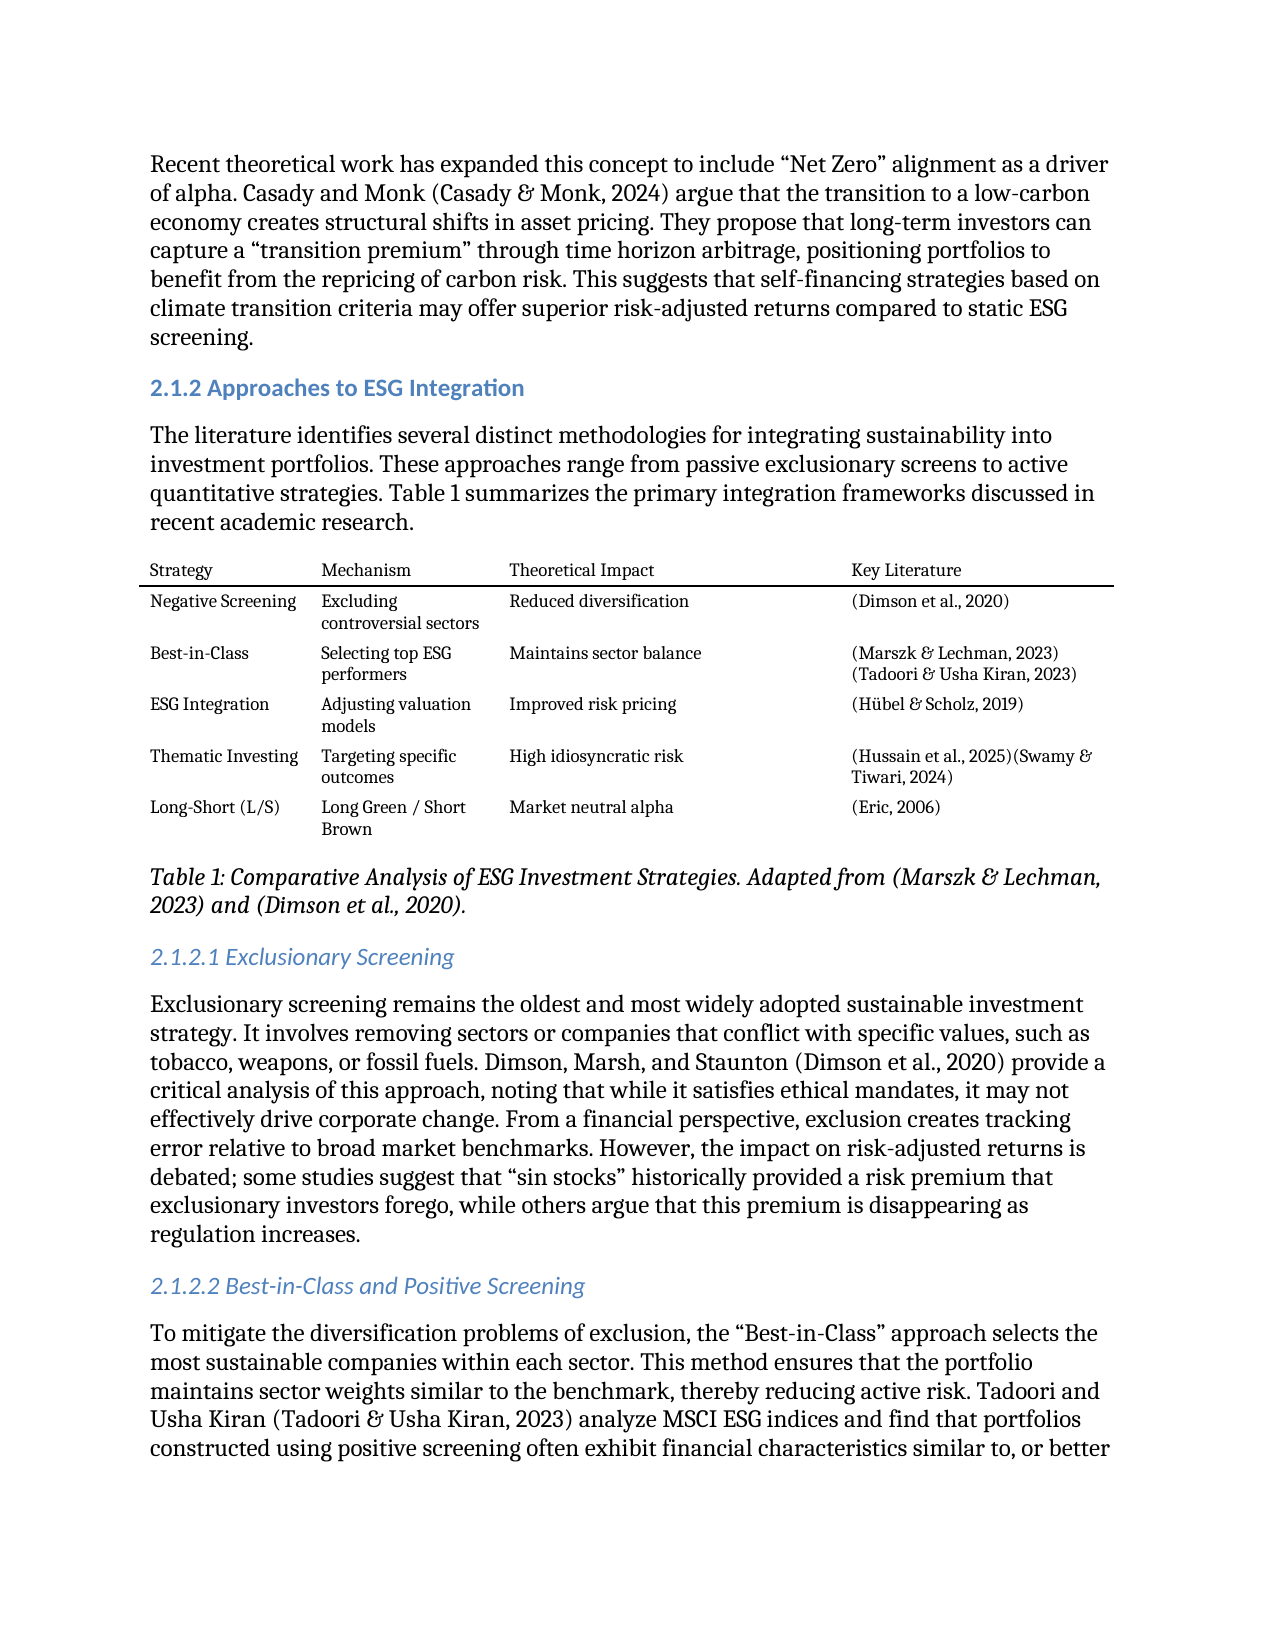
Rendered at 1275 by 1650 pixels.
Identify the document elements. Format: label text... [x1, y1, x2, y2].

table_cell Reduced diversification [498, 587, 840, 638]
table_cell (Marszk & Lechman, 2023)(Tadoori & Usha Kiran, 2023) [840, 638, 1114, 689]
table_cell Adjusting valuation models [310, 690, 498, 741]
text Table 1: Comparative Analysis of ESG Investment Strategies. Adapted from (Marszk & Lechman, 2023) and (Dimson et al., 2020). [150, 863, 1125, 920]
table_cell ESG Integration [139, 690, 310, 741]
table_header Strategy [139, 555, 310, 585]
table_cell Long Green / Short Brown [310, 793, 498, 844]
table_cell Selecting top ESG performers [310, 638, 498, 689]
text Recent theoretical work has expanded this concept to include “Net Zero” alignment as a driver of alpha. Casady and Monk (Casady & Monk, 2024) argue that the transition to a low-carbon economy creates structural shifts in asset pricing. They propose that long-term investors can capture a “transition premium” through time horizon arbitrage, positioning portfolios to benefit from the repricing of carbon risk. This suggests that self-financing strategies based on climate transition criteria may offer superior risk-adjusted returns compared to static ESG screening. [150, 150, 1125, 351]
subtitle 2.1.2 Approaches to ESG Integration [150, 372, 1125, 403]
table_cell (Dimson et al., 2020) [840, 587, 1114, 638]
table_header Mechanism [310, 555, 498, 585]
table_cell (Hübel & Scholz, 2019) [840, 690, 1114, 741]
text The literature identifies several distinct methodologies for integrating sustainability into investment portfolios. These approaches range from passive exclusionary screens to active quantitative strategies. Table 1 summarizes the primary integration frameworks discussed in recent academic research. [150, 421, 1125, 536]
table_cell Maintains sector balance [498, 638, 840, 689]
table_cell Excluding controversial sectors [310, 587, 498, 638]
subtitle 2.1.2.1 Exclusionary Screening [150, 941, 1125, 971]
table_cell Best-in-Class [139, 638, 310, 689]
table_cell Targeting specific outcomes [310, 741, 498, 792]
table_header Theoretical Impact [498, 555, 840, 585]
table_cell Thematic Investing [139, 741, 310, 792]
table_header Key Literature [840, 555, 1114, 585]
text Exclusionary screening remains the oldest and most widely adopted sustainable investment strategy. It involves removing sectors or companies that conflict with specific values, such as tobacco, weapons, or fossil fuels. Dimson, Marsh, and Staunton (Dimson et al., 2020) provide a critical analysis of this approach, noting that while it satisfies ethical mandates, it may not effectively drive corporate change. From a financial perspective, exclusion creates tracking error relative to broad market benchmarks. However, the impact on risk-adjusted returns is debated; some studies suggest that “sin stocks” historically provided a risk premium that exclusionary investors forego, while others argue that this premium is disappearing as regulation increases. [150, 990, 1125, 1249]
table_cell (Hussain et al., 2025)(Swamy & Tiwari, 2024) [840, 741, 1114, 792]
table_cell (Eric, 2006) [840, 793, 1114, 844]
table_cell Market neutral alpha [498, 793, 840, 844]
table_cell High idiosyncratic risk [498, 741, 840, 792]
table_cell Negative Screening [139, 587, 310, 638]
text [150, 1319, 1125, 1463]
table_cell Long-Short (L/S) [139, 793, 310, 844]
table_cell Improved risk pricing [498, 690, 840, 741]
subtitle 2.1.2.2 Best-in-Class and Positive Screening [150, 1270, 1125, 1300]
